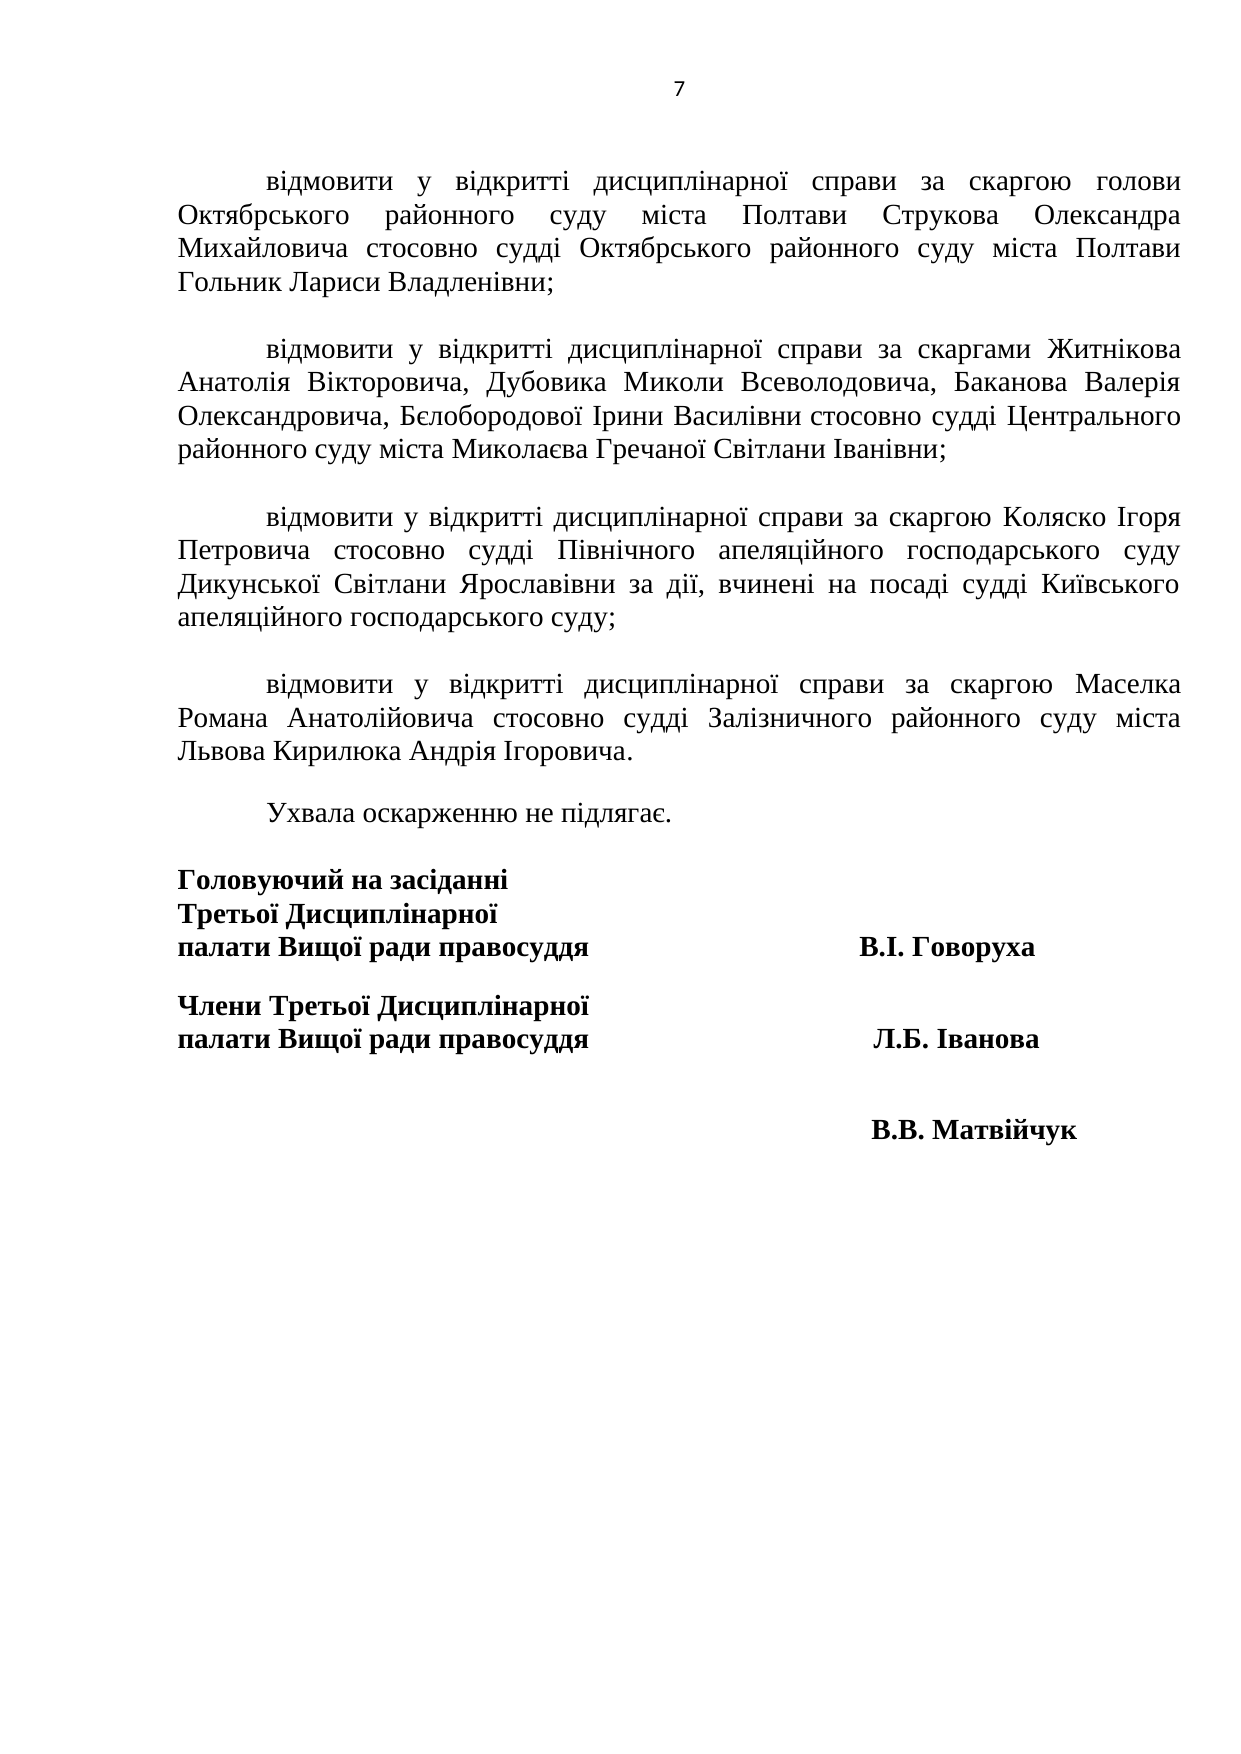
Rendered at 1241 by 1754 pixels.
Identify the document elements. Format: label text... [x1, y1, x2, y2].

text Члени Третьої Дисциплінарної [177, 988, 1181, 1021]
text Третьої Дисциплінарної [177, 896, 1181, 929]
text відмовити у відкритті дисциплінарної справи за скаргою голови Октябрського районного суду міста Полтави Струкова Олександра Михайловича стосовно судді Октябрського районного суду міста Полтави Гольник Лариси Владленівни; [177, 163, 1181, 297]
text Ухвала оскарженню не підлягає. [177, 795, 1181, 829]
text відмовити у відкритті дисциплінарної справи за скаргою Коляско Ігоря Петровича стосовно судді Північного апеляційного господарського суду Дикунської Світлани Ярославівни за дії, вчинені на посаді судді Київського апеляційного господарського суду; [177, 499, 1181, 633]
text В.В. Матвійчук [871, 1084, 1181, 1146]
text палати Вищої ради правосуддя В.І. Говоруха [177, 929, 1181, 963]
text відмовити у відкритті дисциплінарної справи за скаргою Маселка Романа Анатолійовича стосовно судді Залізничного районного суду міста Львова Кирилюка Андрія Ігоровича. [177, 666, 1181, 767]
text Головуючий на засіданні [177, 862, 1181, 896]
text відмовити у відкритті дисциплінарної справи за скаргами Житнікова Анатолія Вікторовича, Дубовика Миколи Всеволодовича, Баканова Валерія Олександровича, Бєлобородової Ірини Василівни стосовно судді Центрального районного суду міста Миколаєва Гречаної Світлани Іванівни; [177, 331, 1181, 465]
text палати Вищої ради правосуддя Л.Б. Іванова [177, 1021, 1181, 1055]
